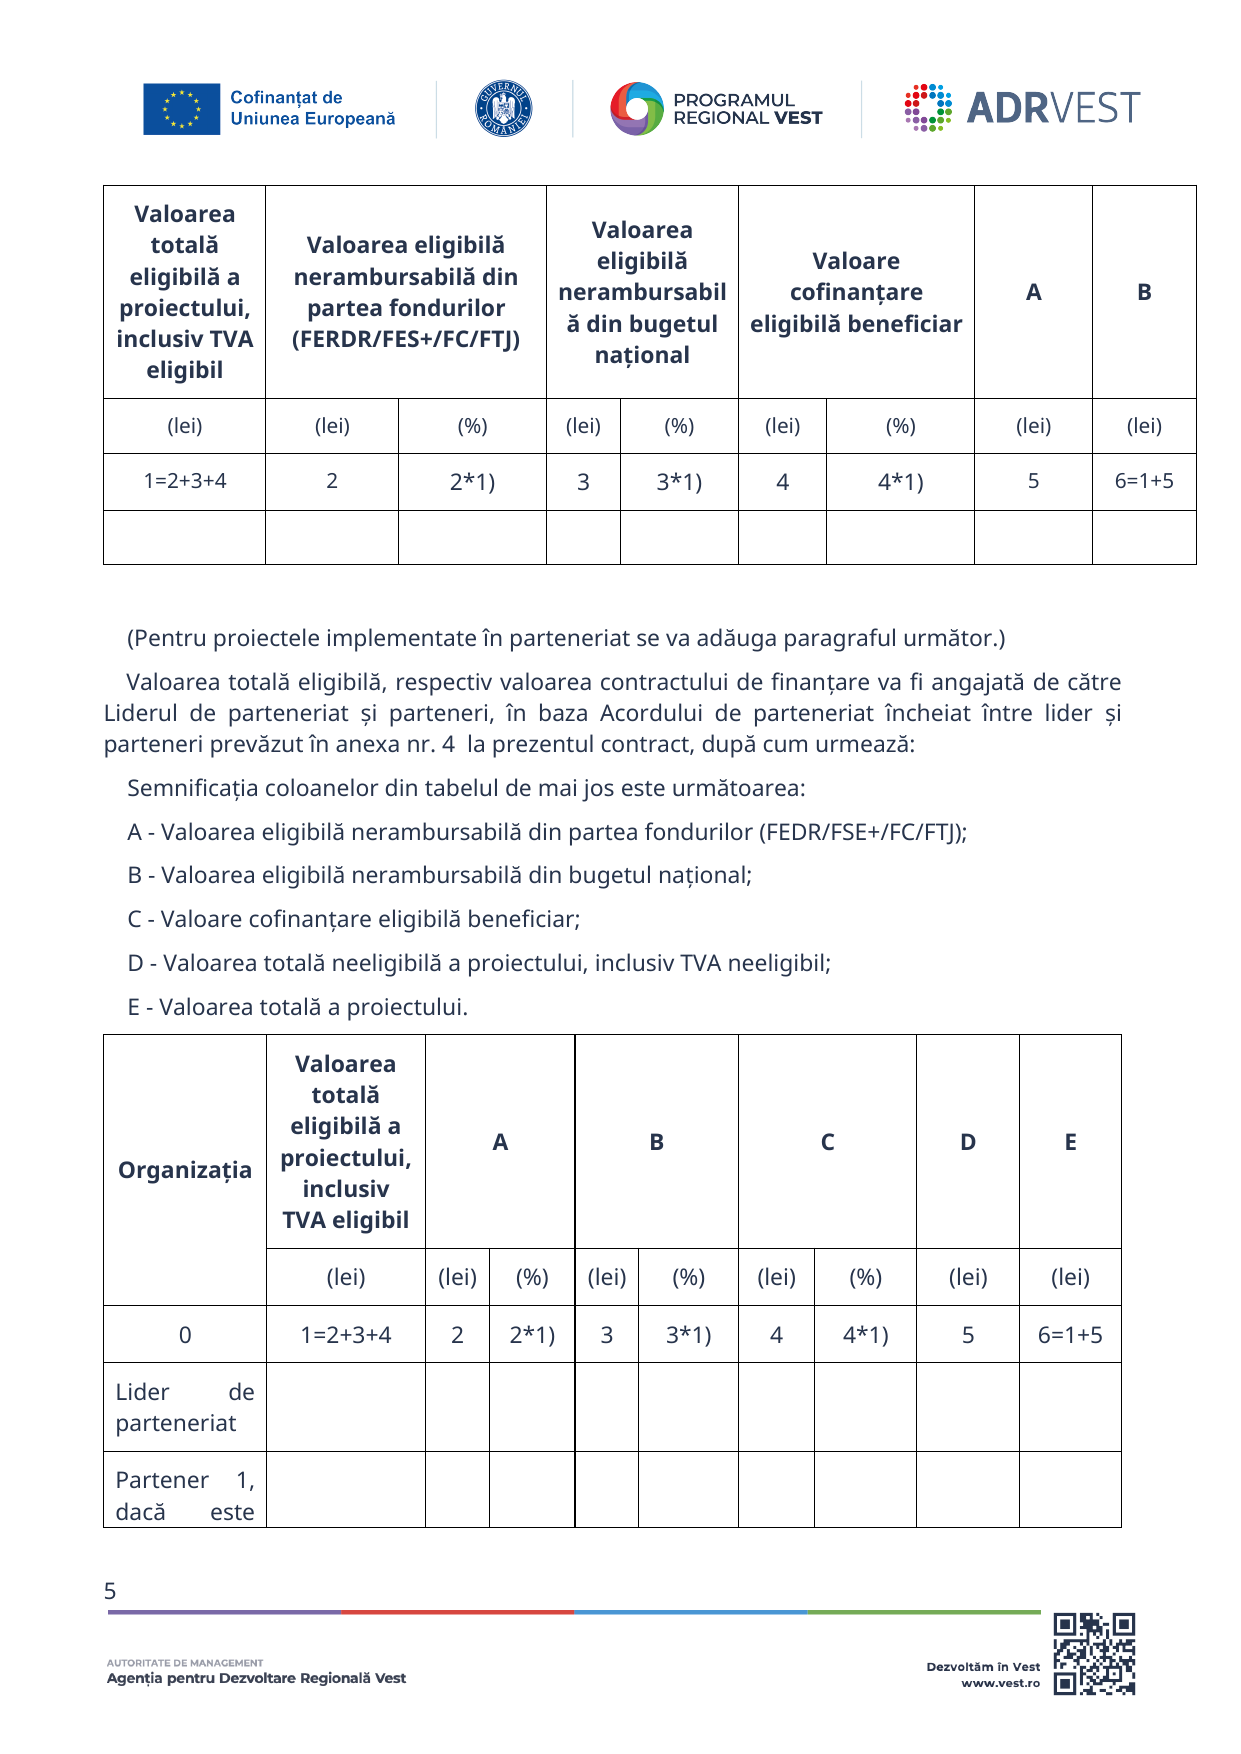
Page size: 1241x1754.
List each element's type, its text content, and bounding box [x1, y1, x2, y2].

table_cell [576, 1363, 638, 1451]
table_cell [815, 1363, 916, 1451]
table_cell (lei) [739, 1249, 814, 1305]
table_cell [426, 1363, 489, 1451]
table_cell [917, 1363, 1019, 1451]
table_cell [827, 511, 974, 564]
table_cell [639, 1452, 738, 1527]
table_cell 4*1) [815, 1306, 916, 1362]
table_cell Partener 1, dacă este cazul [104, 1452, 266, 1527]
table_cell [1020, 1363, 1121, 1451]
table_cell 2*1) [399, 454, 546, 510]
table_cell 4 [739, 1306, 814, 1362]
table_cell (lei) [1020, 1249, 1121, 1305]
table_cell 3 [547, 454, 620, 510]
table_header E [1020, 1035, 1121, 1248]
table_cell [639, 1363, 738, 1451]
table_cell (lei) [739, 399, 826, 453]
table_cell [1020, 1452, 1121, 1527]
table_cell [739, 1452, 814, 1527]
table_cell 0 [104, 1306, 266, 1362]
table_cell (lei) [104, 399, 265, 453]
table_header Organizația [104, 1035, 266, 1305]
table_cell 5 [975, 454, 1092, 510]
table_cell 1=2+3+4 [104, 454, 265, 510]
table_header Valoarea eligibilă nerambursabilă din partea fondurilor (FERDR/FES+/FC/FTJ) [266, 186, 546, 398]
text E - Valoarea totală a proiectului. [103, 990, 1122, 1022]
table_header B [1093, 186, 1196, 398]
table_cell (lei) [975, 399, 1092, 453]
table_cell 2 [426, 1306, 489, 1362]
table_cell 3*1) [639, 1306, 738, 1362]
table_cell Lider de parteneriat [104, 1363, 266, 1451]
table_cell [621, 511, 738, 564]
table_header B [576, 1035, 738, 1248]
table_cell 4 [739, 454, 826, 510]
table_cell 1=2+3+4 [267, 1306, 425, 1362]
text B - Valoarea eligibilă nerambursabilă din bugetul naţional; [103, 859, 1122, 890]
table_cell [547, 511, 620, 564]
table_cell (lei) [576, 1249, 638, 1305]
table_cell [815, 1452, 916, 1527]
table_cell [739, 1363, 814, 1451]
table_header Valoarea eligibilă nerambursabilă din bugetul național [547, 186, 738, 398]
table_cell [104, 511, 265, 564]
picture [103, 62, 1180, 156]
table_cell [490, 1363, 574, 1451]
text (Pentru proiectele implementate în parteneriat se va adăuga paragraful următor.) [103, 622, 1122, 653]
table_cell [267, 1363, 425, 1451]
table_cell [739, 511, 826, 564]
table_header C [739, 1035, 916, 1248]
table_header Valoare cofinanțare eligibilă beneficiar [739, 186, 974, 398]
table_cell (lei) [1093, 399, 1196, 453]
table_cell (lei) [917, 1249, 1019, 1305]
picture [103, 1606, 1142, 1702]
table_cell (%) [815, 1249, 916, 1305]
table_header A [426, 1035, 574, 1248]
text D - Valoarea totală neeligibilă a proiectului, inclusiv TVA neeligibil; [103, 947, 1122, 978]
table_cell (%) [490, 1249, 574, 1305]
table_header Valoarea totală eligibilă a proiectului, inclusiv TVA eligibil [267, 1035, 425, 1248]
table_cell (%) [639, 1249, 738, 1305]
text A - Valoarea eligibilă nerambursabilă din partea fondurilor (FEDR/FSE+/FC/FTJ); [103, 815, 1122, 847]
table_cell 3*1) [621, 454, 738, 510]
table_cell [267, 1452, 425, 1527]
table_cell 3 [576, 1306, 638, 1362]
table_cell [975, 511, 1092, 564]
table_cell 6=1+5 [1093, 454, 1196, 510]
table_cell (%) [621, 399, 738, 453]
table_cell 2*1) [490, 1306, 574, 1362]
table_cell (lei) [266, 399, 398, 453]
table_cell 5 [917, 1306, 1019, 1362]
table_cell [266, 511, 398, 564]
table_cell [490, 1452, 574, 1527]
table_cell (lei) [547, 399, 620, 453]
table_cell 6=1+5 [1020, 1306, 1121, 1362]
text Semnificaţia coloanelor din tabelul de mai jos este următoarea: [103, 772, 1122, 803]
table_header D [917, 1035, 1019, 1248]
table_cell [1093, 511, 1196, 564]
table_cell (%) [399, 399, 546, 453]
table_cell [917, 1452, 1019, 1527]
table_cell [426, 1452, 489, 1527]
text C - Valoare cofinanţare eligibilă beneficiar; [103, 903, 1122, 934]
table_header A [975, 186, 1092, 398]
text Valoarea totală eligibilă, respectiv valoarea contractului de finanţare va fi angajată de către Liderul de parteneriat şi parteneri, în baza Acordului de parteneriat încheiat între lider şi parteneri prevăzut în anexa nr. 4 la prezentul contract, după cum urmează: [103, 665, 1122, 759]
table_cell (lei) [426, 1249, 489, 1305]
table_cell 4*1) [827, 454, 974, 510]
table_cell 2 [266, 454, 398, 510]
table_cell [576, 1452, 638, 1527]
table_cell [399, 511, 546, 564]
table_cell (lei) [267, 1249, 425, 1305]
table_cell (%) [827, 399, 974, 453]
table_header Valoarea totală eligibilă a proiectului, inclusiv TVA eligibil [104, 186, 265, 398]
